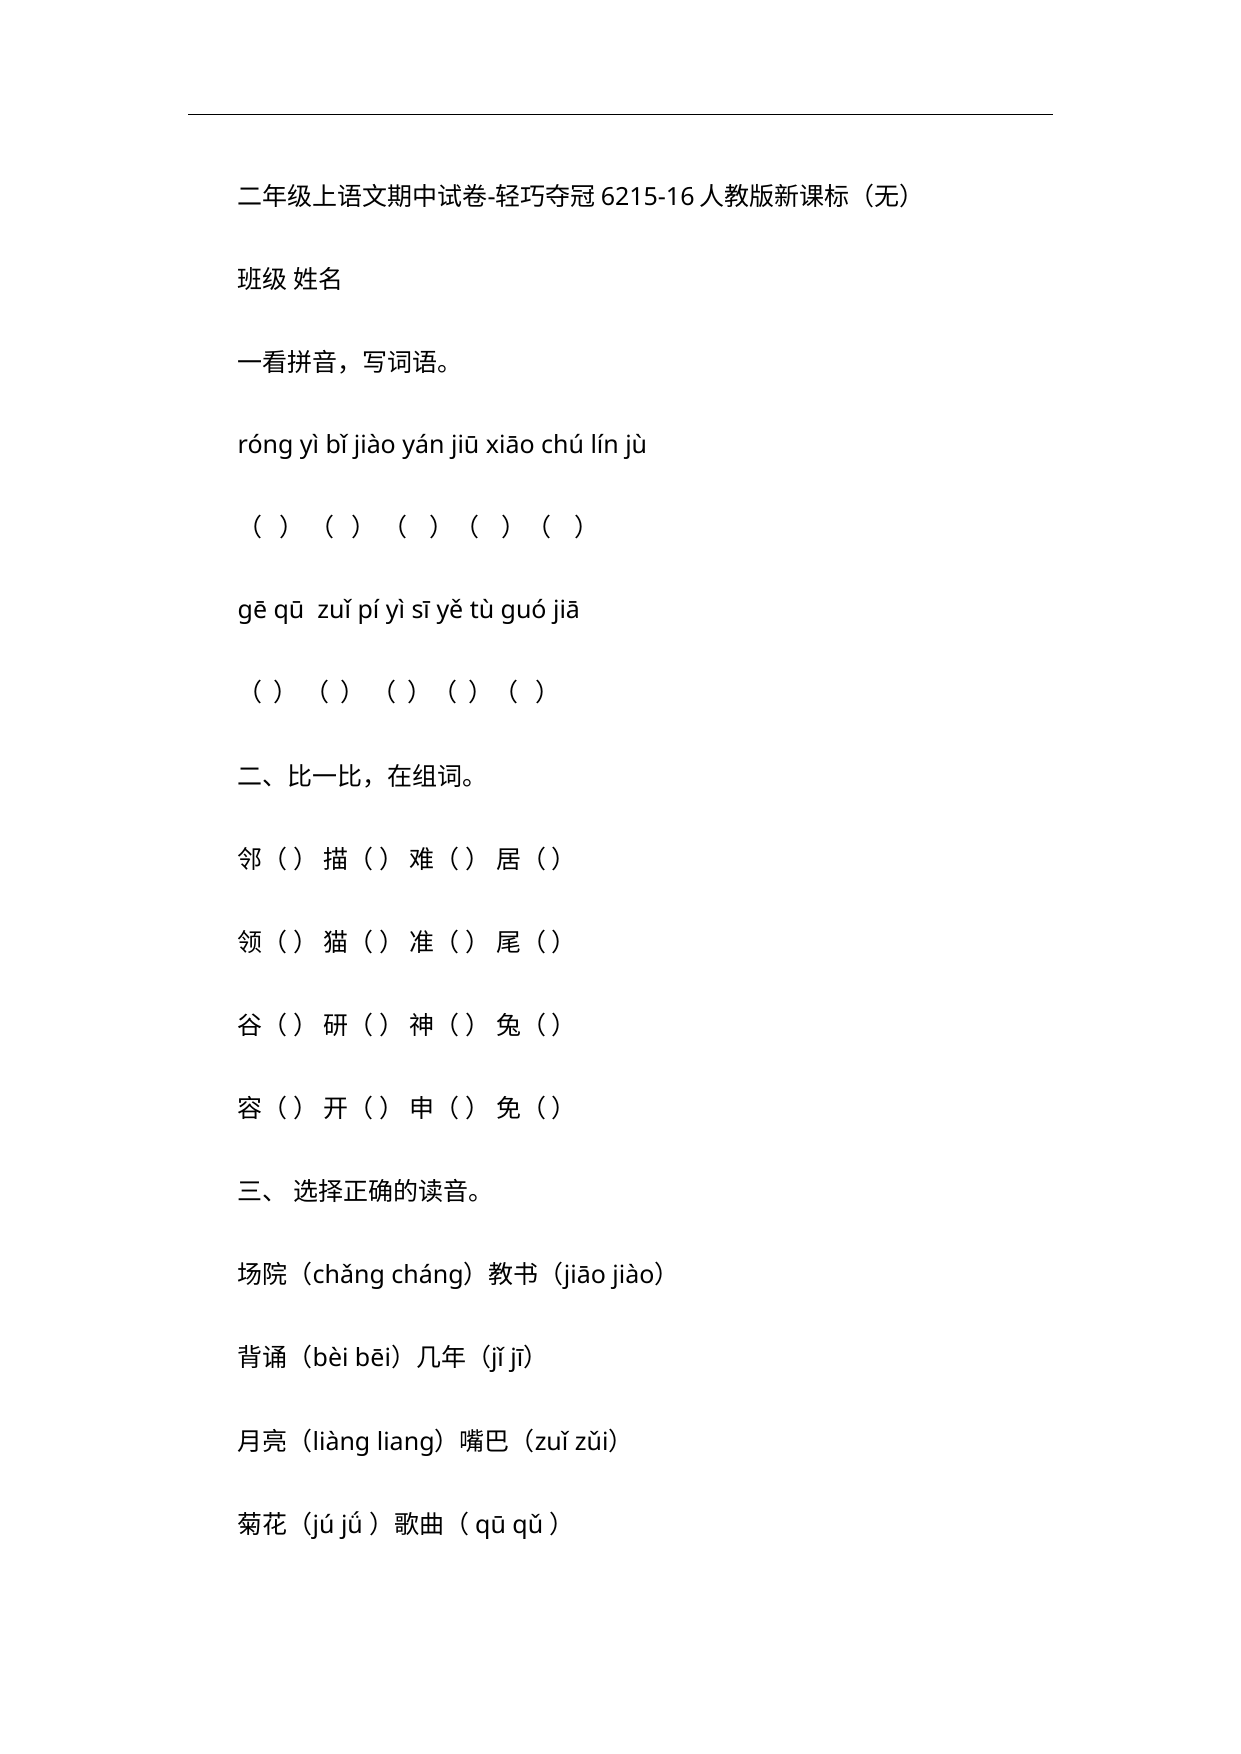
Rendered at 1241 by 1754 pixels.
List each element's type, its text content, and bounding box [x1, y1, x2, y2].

text （ ） （ ） （ ）（ ）（ ） [187, 493, 1053, 558]
text 班级 姓名 [187, 245, 1053, 310]
text 邻（ ） 描（ ） 难（ ） 居（ ） [187, 825, 1053, 890]
text ɡē qū zuǐ pí yì sī yě tù ɡuó jiā [187, 576, 1053, 641]
text 二年级上语文期中试卷-轻巧夺冠6215-16人教版新课标（无） [187, 162, 1053, 227]
text 容（ ） 开（ ） 申（ ） 免（ ） [187, 1074, 1053, 1139]
text rónɡ yì bǐ jiào yán jiū xiāo chú lín jù [187, 411, 1053, 476]
text 月亮（liànɡ liang）嘴巴（zuǐ zǔi） [187, 1407, 1053, 1472]
text 二、比一比，在组词。 [187, 742, 1053, 807]
text 背诵（bèi bēi）几年（jǐ jī） [187, 1323, 1053, 1388]
text 一看拼音，写词语。 [187, 328, 1053, 393]
text 三、 选择正确的读音。 [187, 1157, 1053, 1222]
text （ ） （ ） （ ）（ ）（ ） [187, 658, 1053, 723]
text 谷（ ） 研（ ） 神（ ） 兔（ ） [187, 991, 1053, 1056]
text 领（ ） 猫（ ） 准（ ） 尾（ ） [187, 908, 1053, 973]
text 菊花（jú jǘ ）歌曲（ qū qǔ ） [187, 1490, 1053, 1555]
text 场院（chǎnɡ chánɡ）教书（jiāo jiào） [187, 1240, 1053, 1305]
